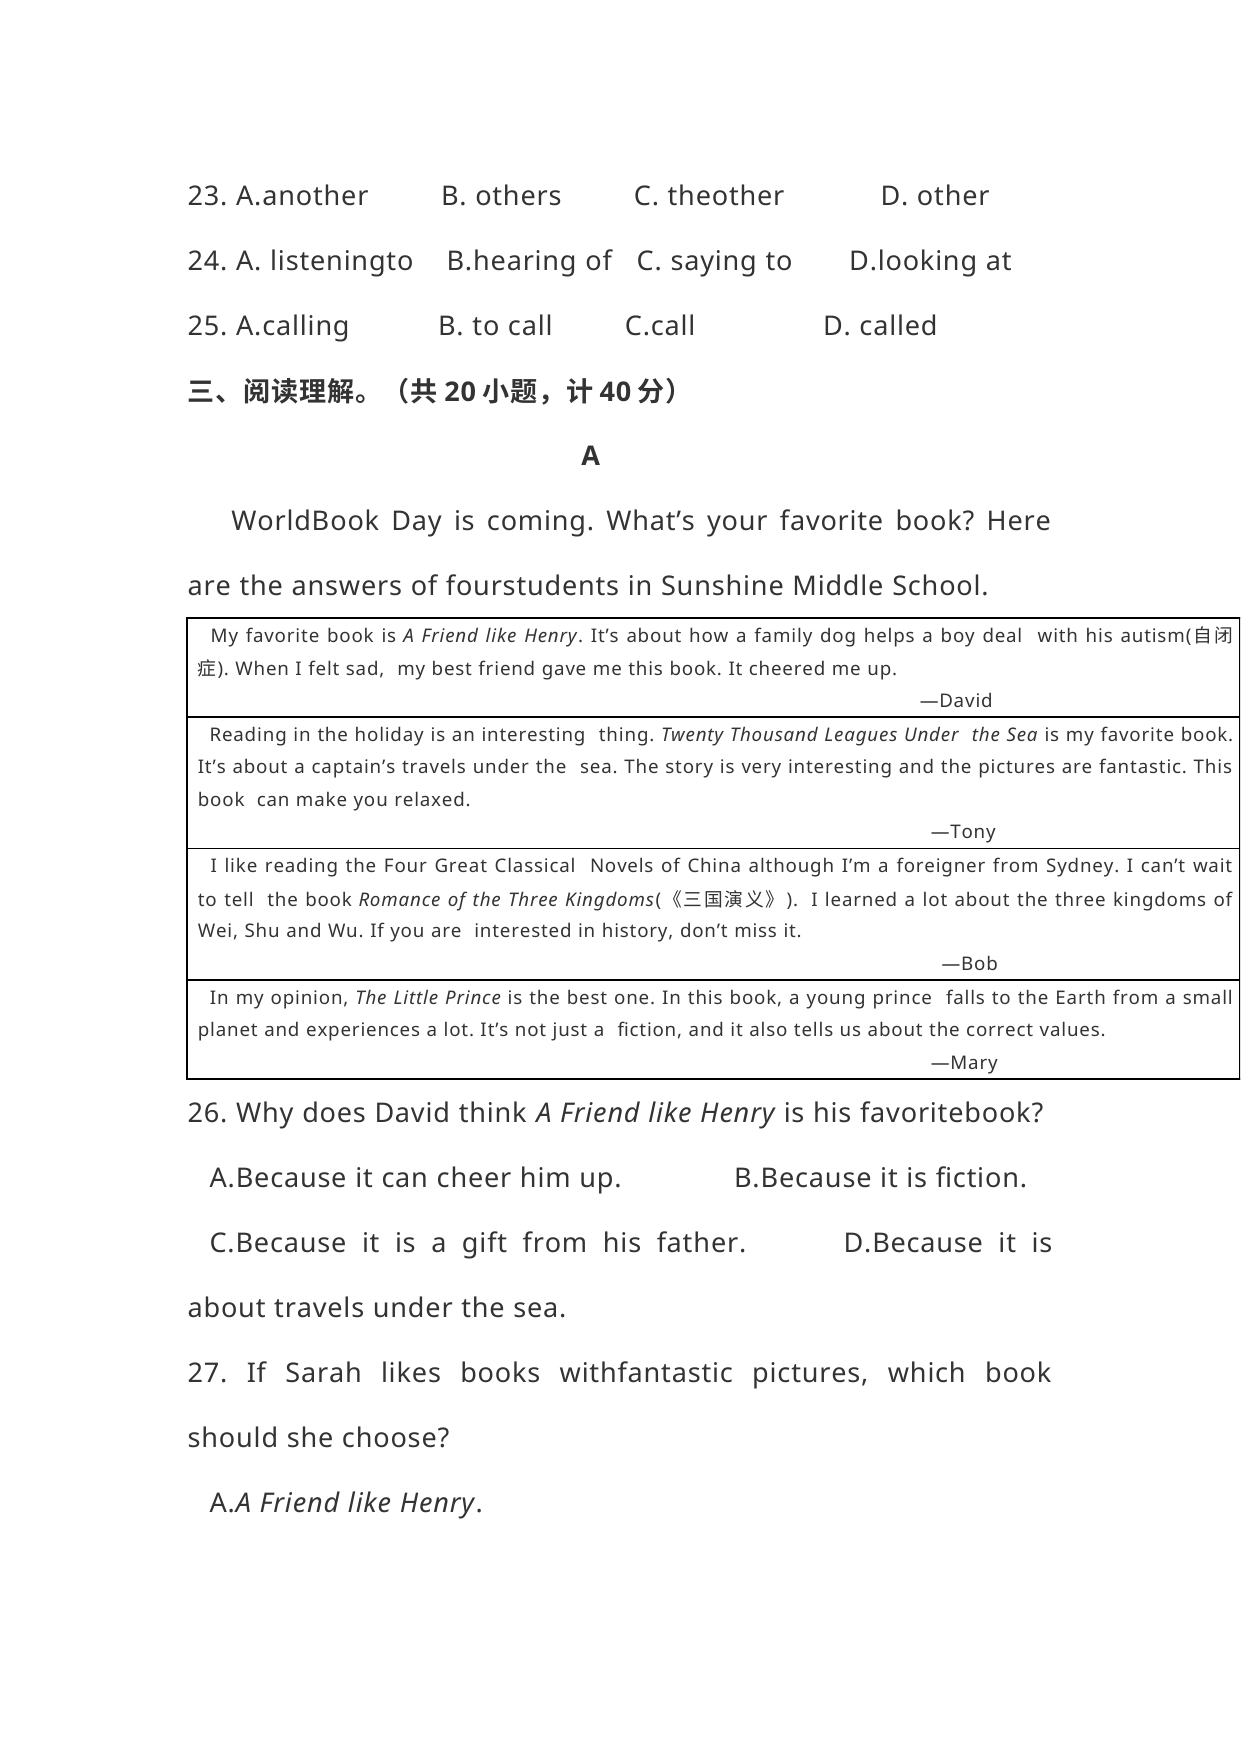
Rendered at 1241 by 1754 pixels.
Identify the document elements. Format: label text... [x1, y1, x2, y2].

table_cell I like reading the Four Great Classical Novels of China although I’m a foreigner from Sydney. I can’t wait to tell the book Romance of the Three Kingdoms(《三国演义》). I learned a lot about the three kingdoms of Wei, Shu and Wu. If you are interested in history, don’t miss it. —Bob [188, 849, 1239, 979]
text C.Because it is a gift from his father. D.Because it is about travels under the sea. [187, 1210, 1053, 1340]
text 25. A.calling B. to call C.call D. called [187, 292, 1053, 357]
table_cell Reading in the holiday is an interesting thing. Twenty Thousand Leagues Under the Sea is my favorite book. It’s about a captain’s travels under the sea. The story is very interesting and the pictures are fantastic. This book can make you relaxed. —Tony [188, 718, 1239, 848]
text 23. A.another B. others C. theother D. other [187, 162, 1053, 227]
text 三、阅读理解。（共20小题，计40分） [187, 357, 1053, 422]
text A.A Friend like Henry. [187, 1470, 1053, 1535]
table_header My favorite book is A Friend like Henry. It’s about how a family dog helps a boy deal with his autism(自闭症). When I felt sad, my best friend gave me this book. It cheered me up. —David [188, 619, 1239, 716]
table_cell In my opinion, The Little Prince is the best one. In this book, a young prince falls to the Earth from a small planet and experiences a lot. It’s not just a fiction, and it also tells us about the correct values. —Mary [188, 981, 1239, 1078]
text A.Because it can cheer him up. B.Because it is fiction. [187, 1145, 1053, 1210]
text 24. A. listeningto B.hearing of C. saying to D.looking at [187, 227, 1053, 292]
text 27. If Sarah likes books withfantastic pictures, which book should she choose? [187, 1340, 1053, 1470]
text WorldBook Day is coming. What’s your favorite book? Here are the answers of fourstudents in Sunshine Middle School. [187, 487, 1053, 617]
text 26. Why does David think A Friend like Henry is his favoritebook? [187, 1080, 1053, 1145]
text A [494, 422, 1053, 487]
